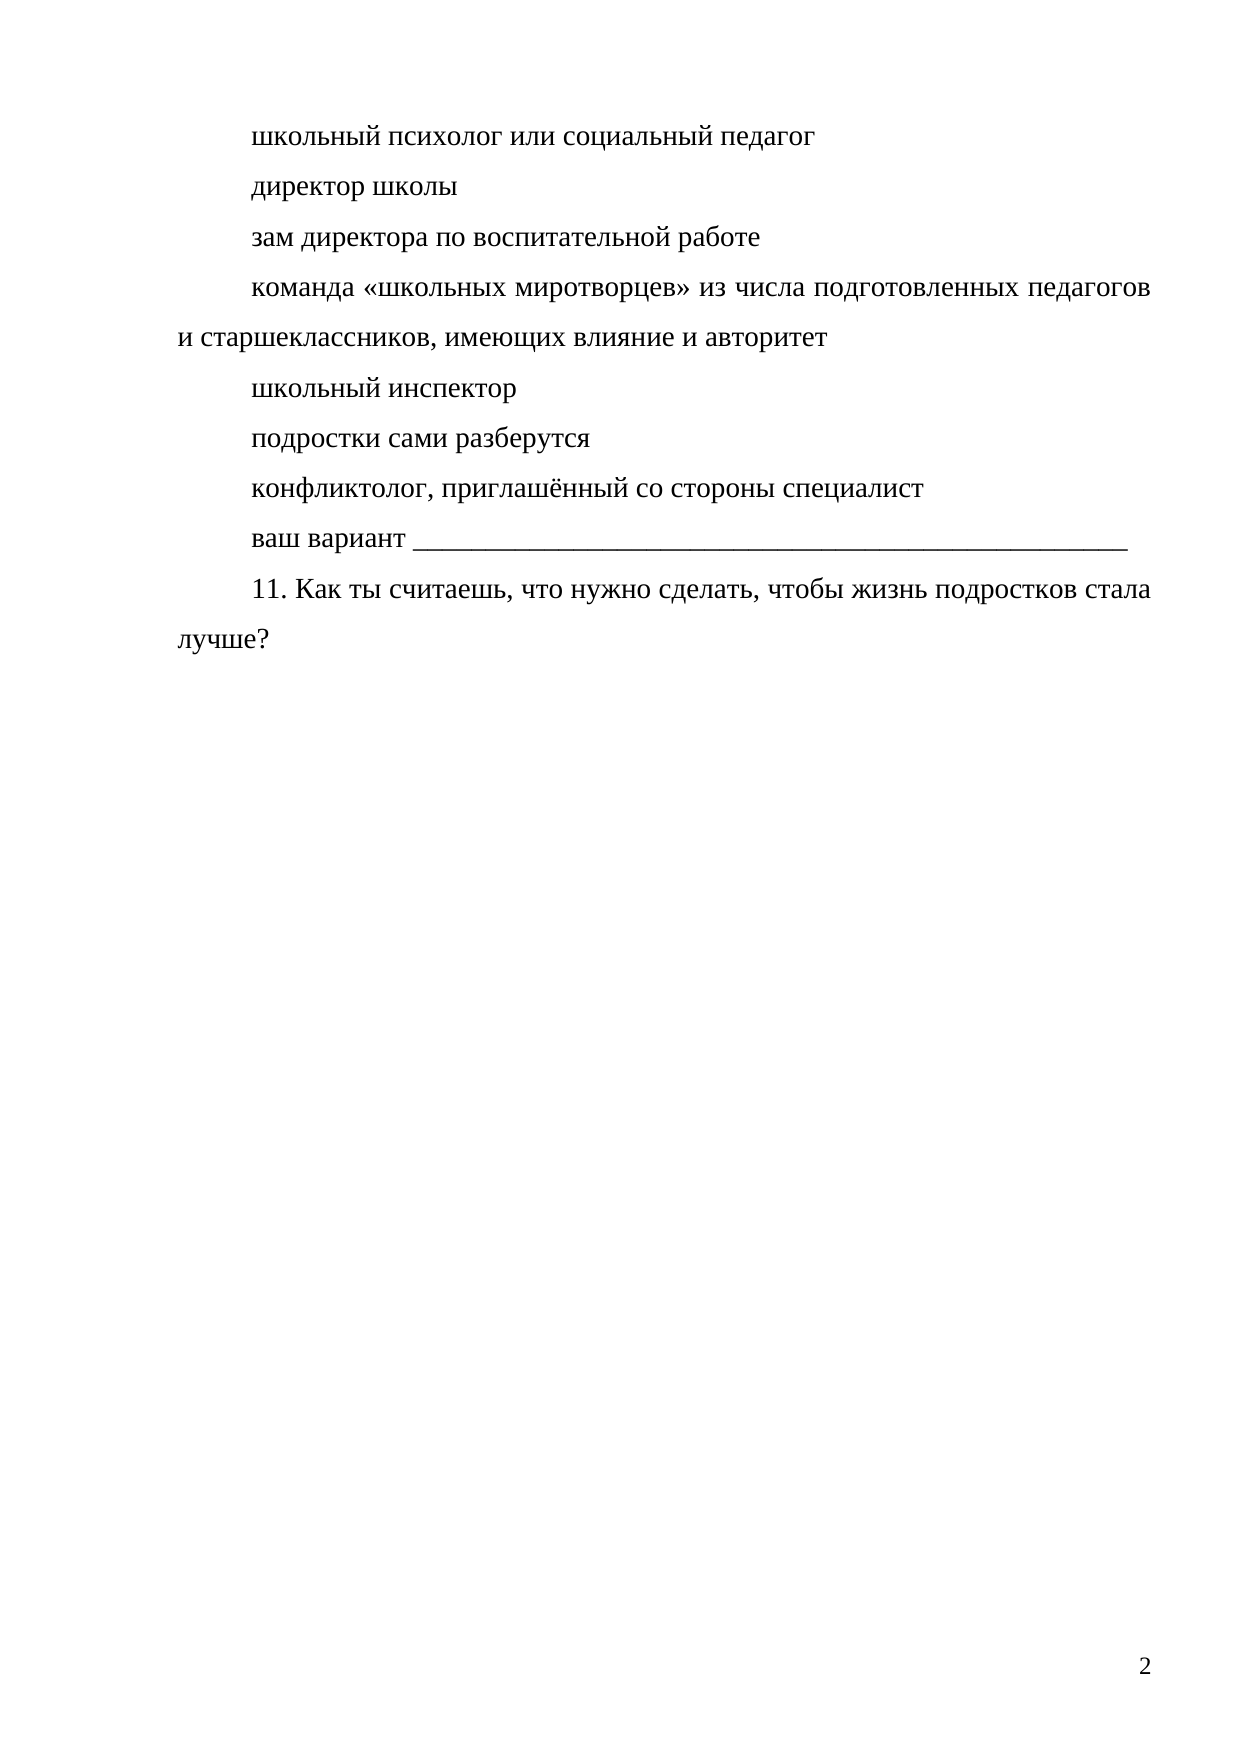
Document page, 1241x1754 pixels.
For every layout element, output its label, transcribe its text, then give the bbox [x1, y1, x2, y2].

text школьный инспектор [177, 370, 1152, 403]
text директор школы [177, 168, 1152, 202]
text подростки сами разберутся [177, 420, 1152, 453]
text конфликтолог, приглашённый со стороны специалист [177, 470, 1152, 504]
text 11. Как ты считаешь, что нужно сделать, чтобы жизнь подростков стала лучше? [177, 571, 1152, 655]
text зам директора по воспитательной работе [177, 219, 1152, 252]
text команда «школьных миротворцев» из числа подготовленных педагогов и старшеклассников, имеющих влияние и авторитет [177, 269, 1152, 353]
text школьный психолог или социальный педагог [177, 118, 1152, 152]
text ваш вариант _________________________________________________ [177, 521, 1152, 554]
